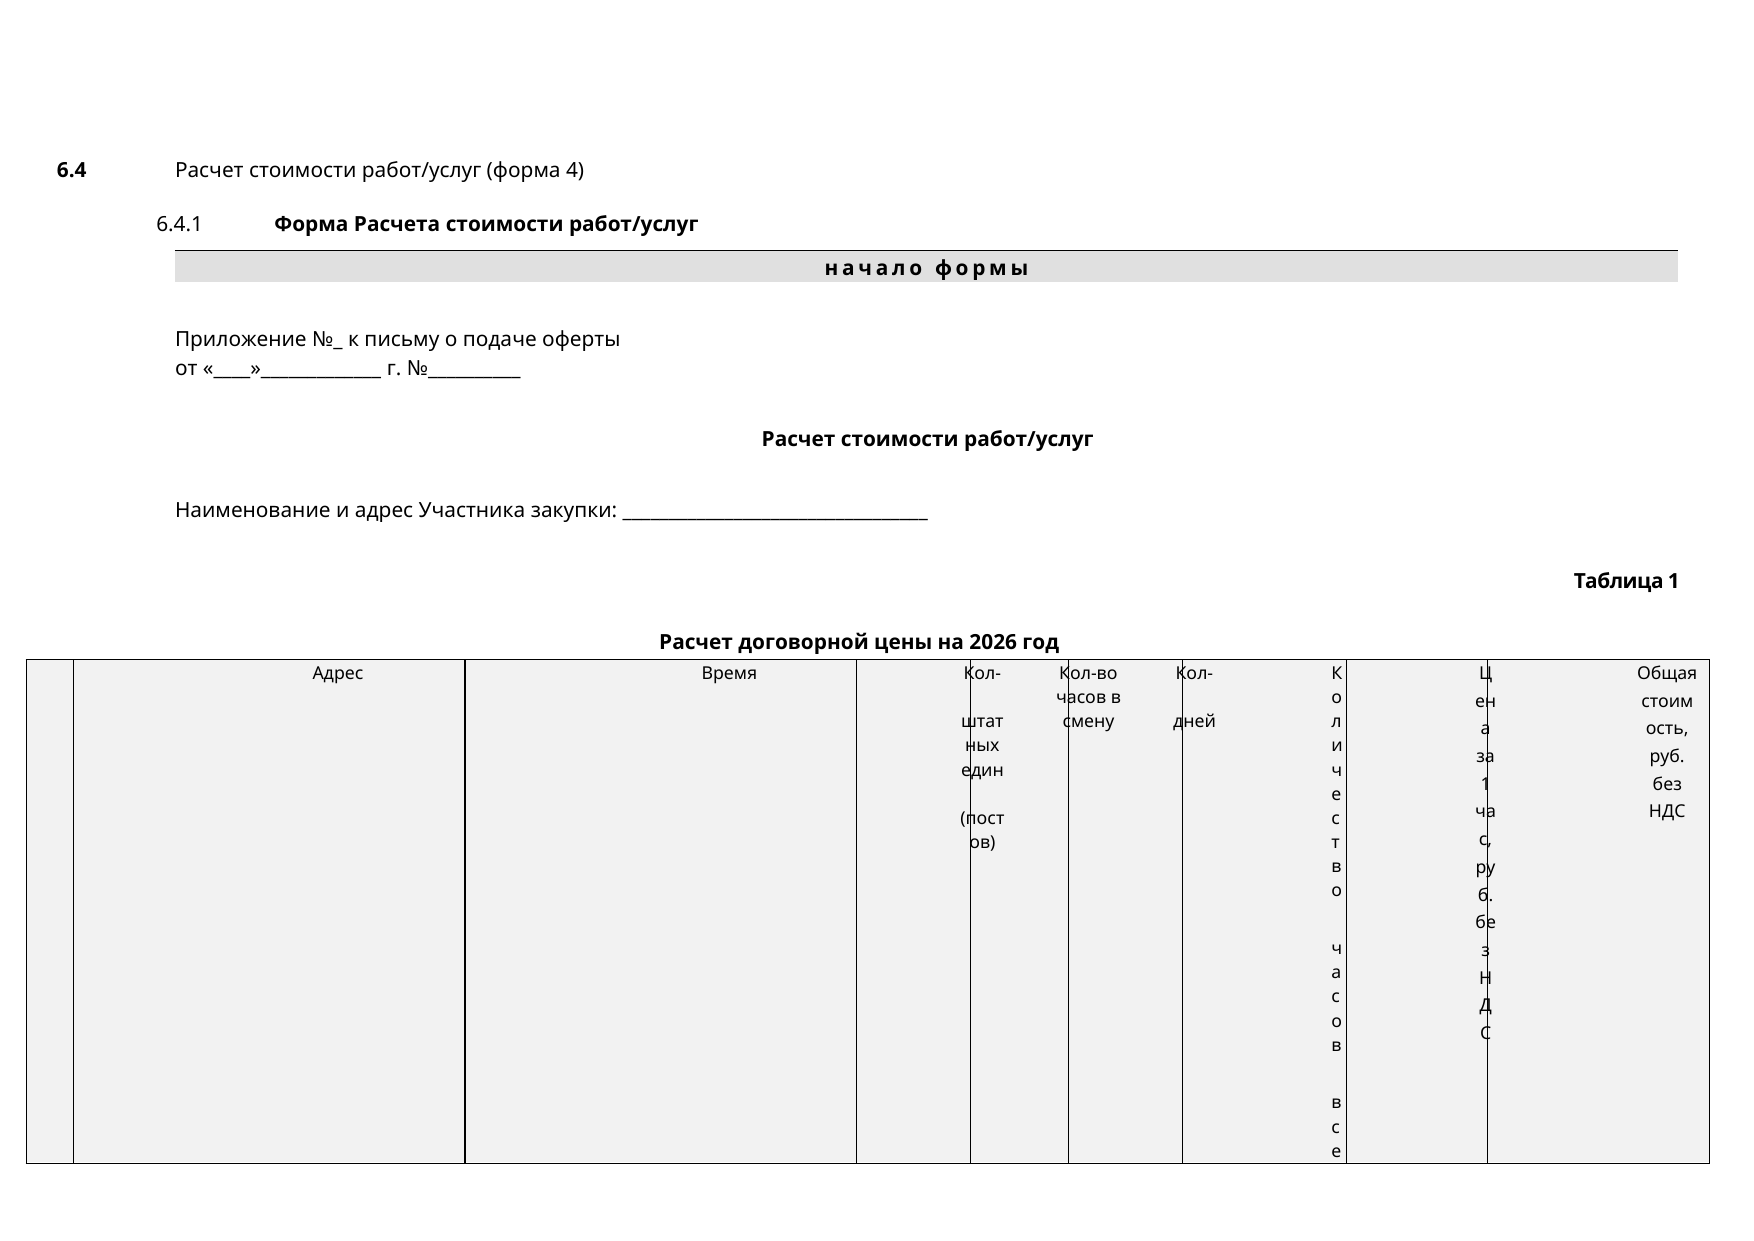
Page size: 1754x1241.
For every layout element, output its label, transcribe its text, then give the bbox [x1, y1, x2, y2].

text начало формы [175, 251, 1678, 282]
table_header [1183, 660, 1346, 1162]
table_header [1347, 660, 1487, 1162]
text Наименование и адрес Участника закупки: _________________________________ [175, 495, 1680, 523]
subtitle Расчет стоимости работ/услуг (форма 4) [57, 156, 1680, 184]
table_header Адрес [74, 660, 464, 1162]
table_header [1488, 660, 1709, 1162]
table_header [857, 660, 970, 1162]
text Расчет стоимости работ/услуг [175, 424, 1680, 452]
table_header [971, 660, 1068, 1162]
table_header Время [466, 660, 856, 1162]
text Расчет договорной цены на 2026 год [38, 627, 1680, 655]
text Приложение №_ к письму о подаче оферты от «____»_____________ г. №__________ [175, 324, 1680, 381]
table_header Кол-во дней [1069, 660, 1182, 1162]
table_header № [27, 660, 73, 1162]
text Таблица 1 [38, 566, 1680, 594]
list Форма Расчета стоимости работ/услуг [156, 209, 1680, 237]
